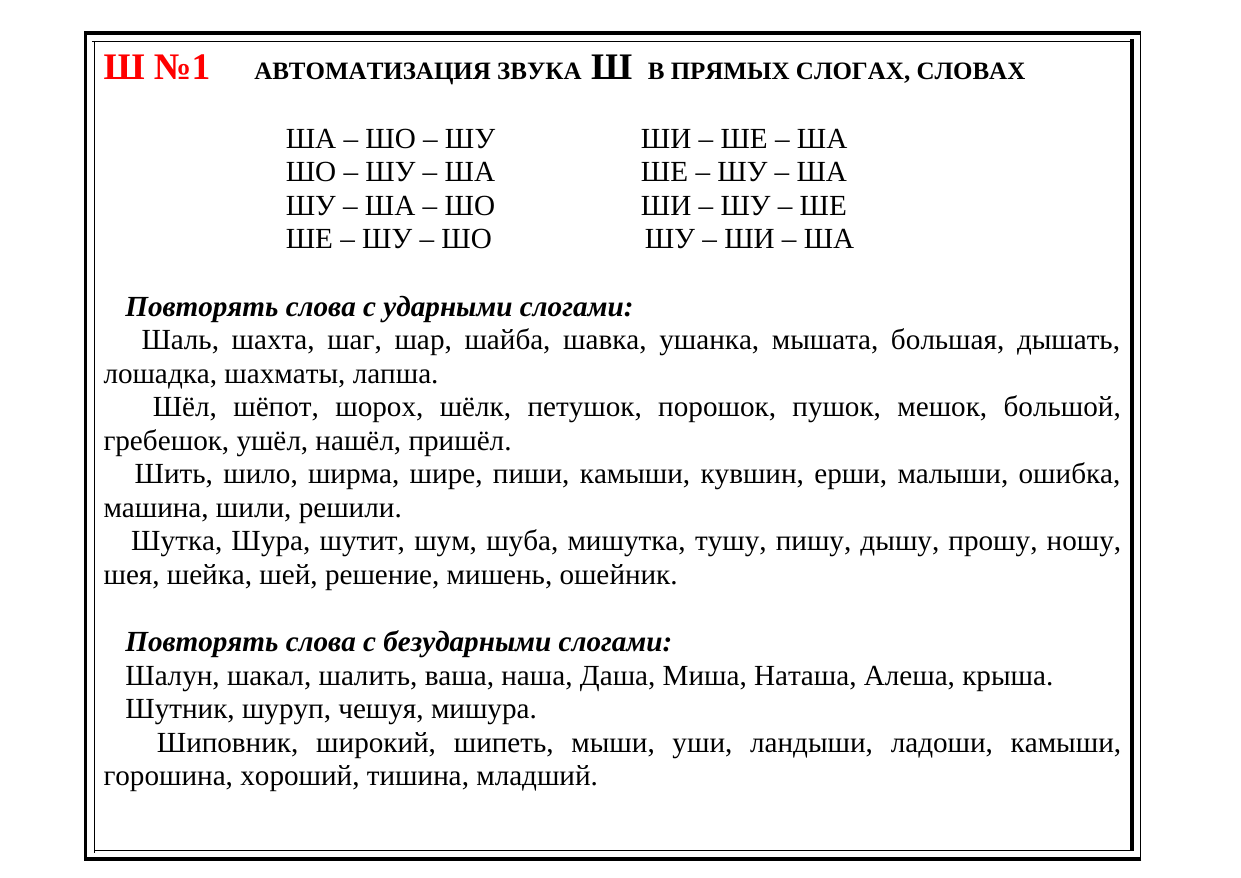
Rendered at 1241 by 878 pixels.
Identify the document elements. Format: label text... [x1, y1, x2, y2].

text Шалун, шакал, шалить, ваша, наша, Даша, Миша, Наташа, Алеша, крыша. [103, 658, 1122, 691]
text Ш №1 АВТОМАТИЗАЦИЯ ЗВУКА Ш В ПРЯМЫХ СЛОГАХ, СЛОВАХ [103, 44, 1122, 87]
text Шёл, шёпот, шорох, шёлк, петушок, порошок, пушок, мешок, большой, гребешок, ушёл, нашёл, пришёл. [103, 389, 1122, 456]
text Шиповник, широкий, шипеть, мыши, уши, ландыши, ладоши, камыши, горошина, хороший, тишина, младший. [103, 725, 1122, 792]
text ШЕ – ШУ – ШО ШУ – ШИ – ША [103, 222, 1122, 255]
text Шаль, шахта, шаг, шар, шайба, шавка, ушанка, мышата, большая, дышать, лошадка, шахматы, лапша. [103, 322, 1122, 389]
text Шутка, Шура, шутит, шум, шуба, мишутка, тушу, пишу, дышу, прошу, ношу, шея, шейка, шей, решение, мишень, ошейник. [103, 523, 1122, 591]
text ШУ – ША – ШО ШИ – ШУ – ШЕ [103, 188, 1122, 222]
text Шутник, шуруп, чешуя, мишура. [103, 691, 1122, 725]
text Шить, шило, ширма, шире, пиши, камыши, кувшин, ерши, малыши, ошибка, машина, шили, решили. [103, 456, 1122, 523]
text ШО – ШУ – ША ШЕ – ШУ – ША [103, 154, 1122, 188]
text Повторять слова с ударными слогами: [103, 289, 1122, 322]
text ША – ШО – ШУ ШИ – ШЕ – ША [103, 121, 1122, 154]
text Повторять слова с безударными слогами: [103, 624, 1122, 658]
